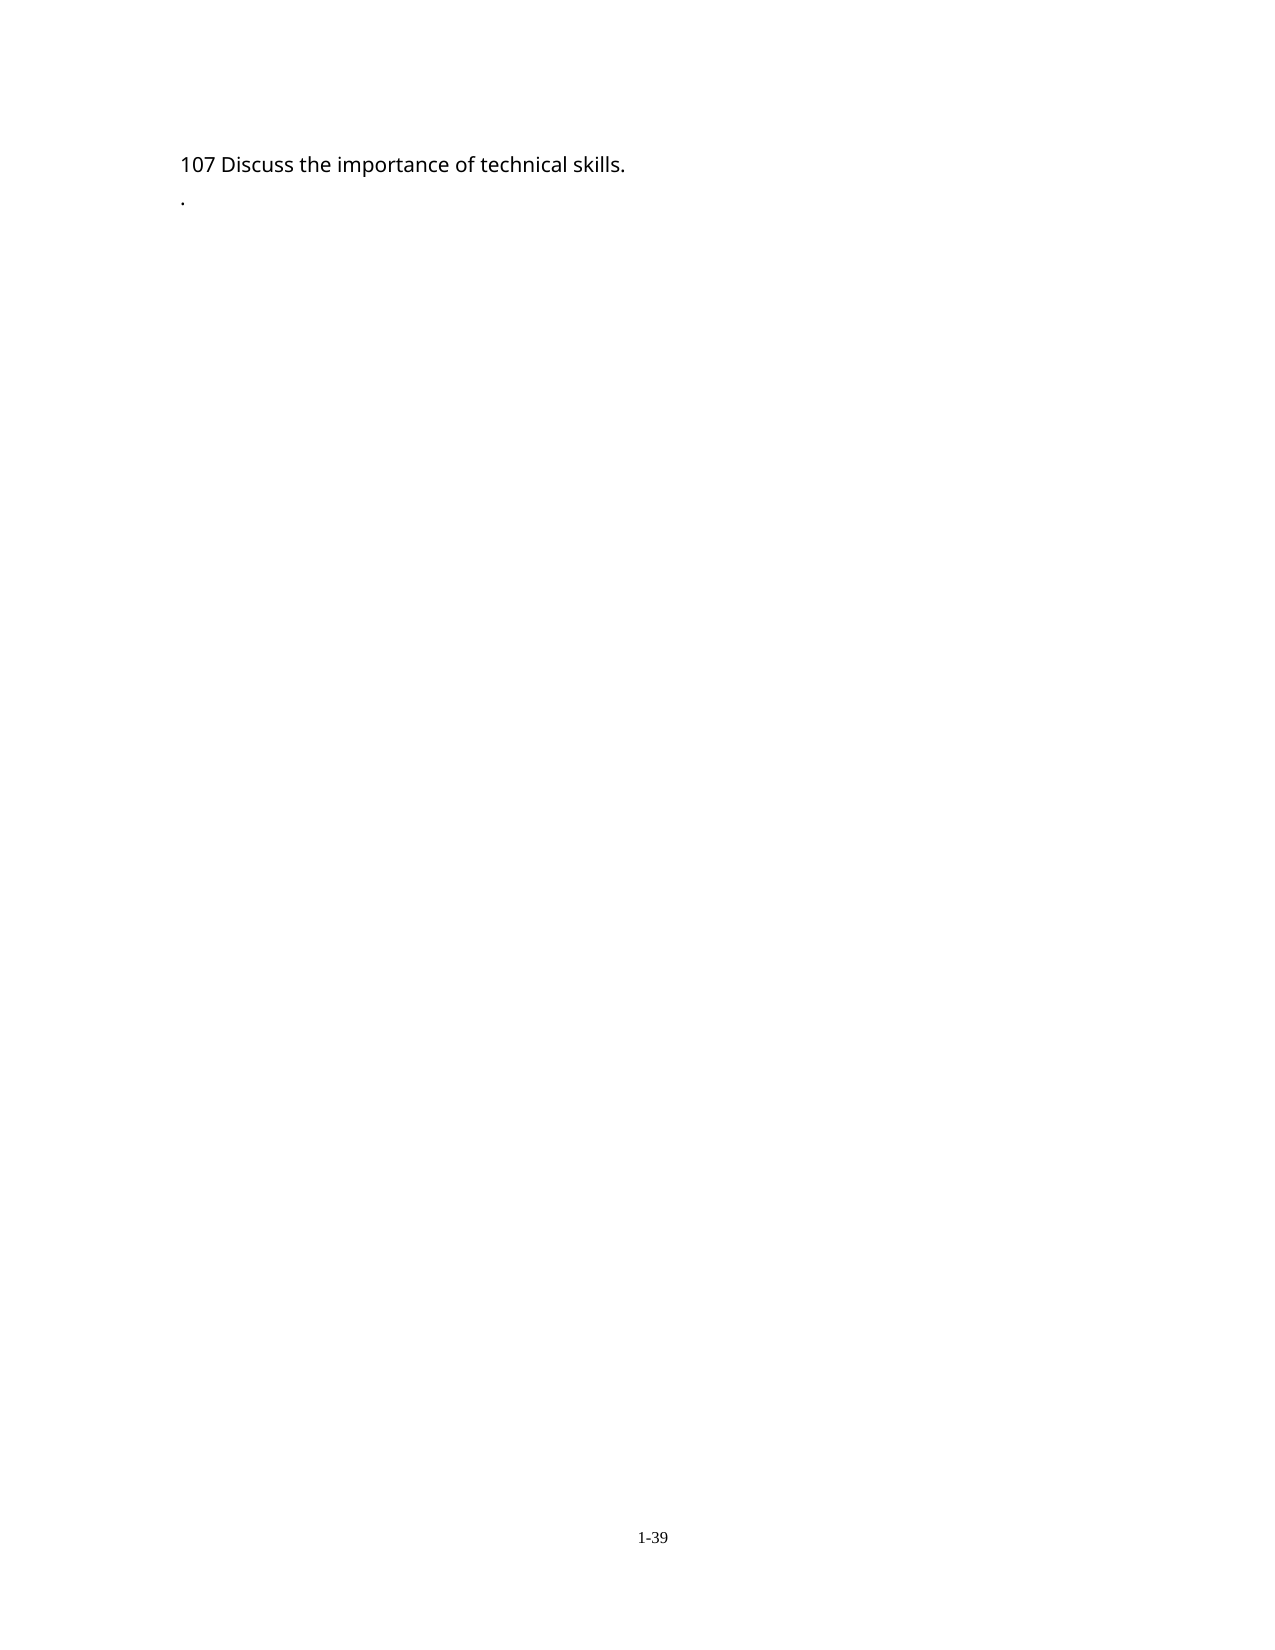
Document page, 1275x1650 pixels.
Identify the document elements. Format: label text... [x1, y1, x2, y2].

table_header 107. [180, 150, 221, 812]
table_header Discuss the importance of technical skills. [221, 150, 1125, 812]
